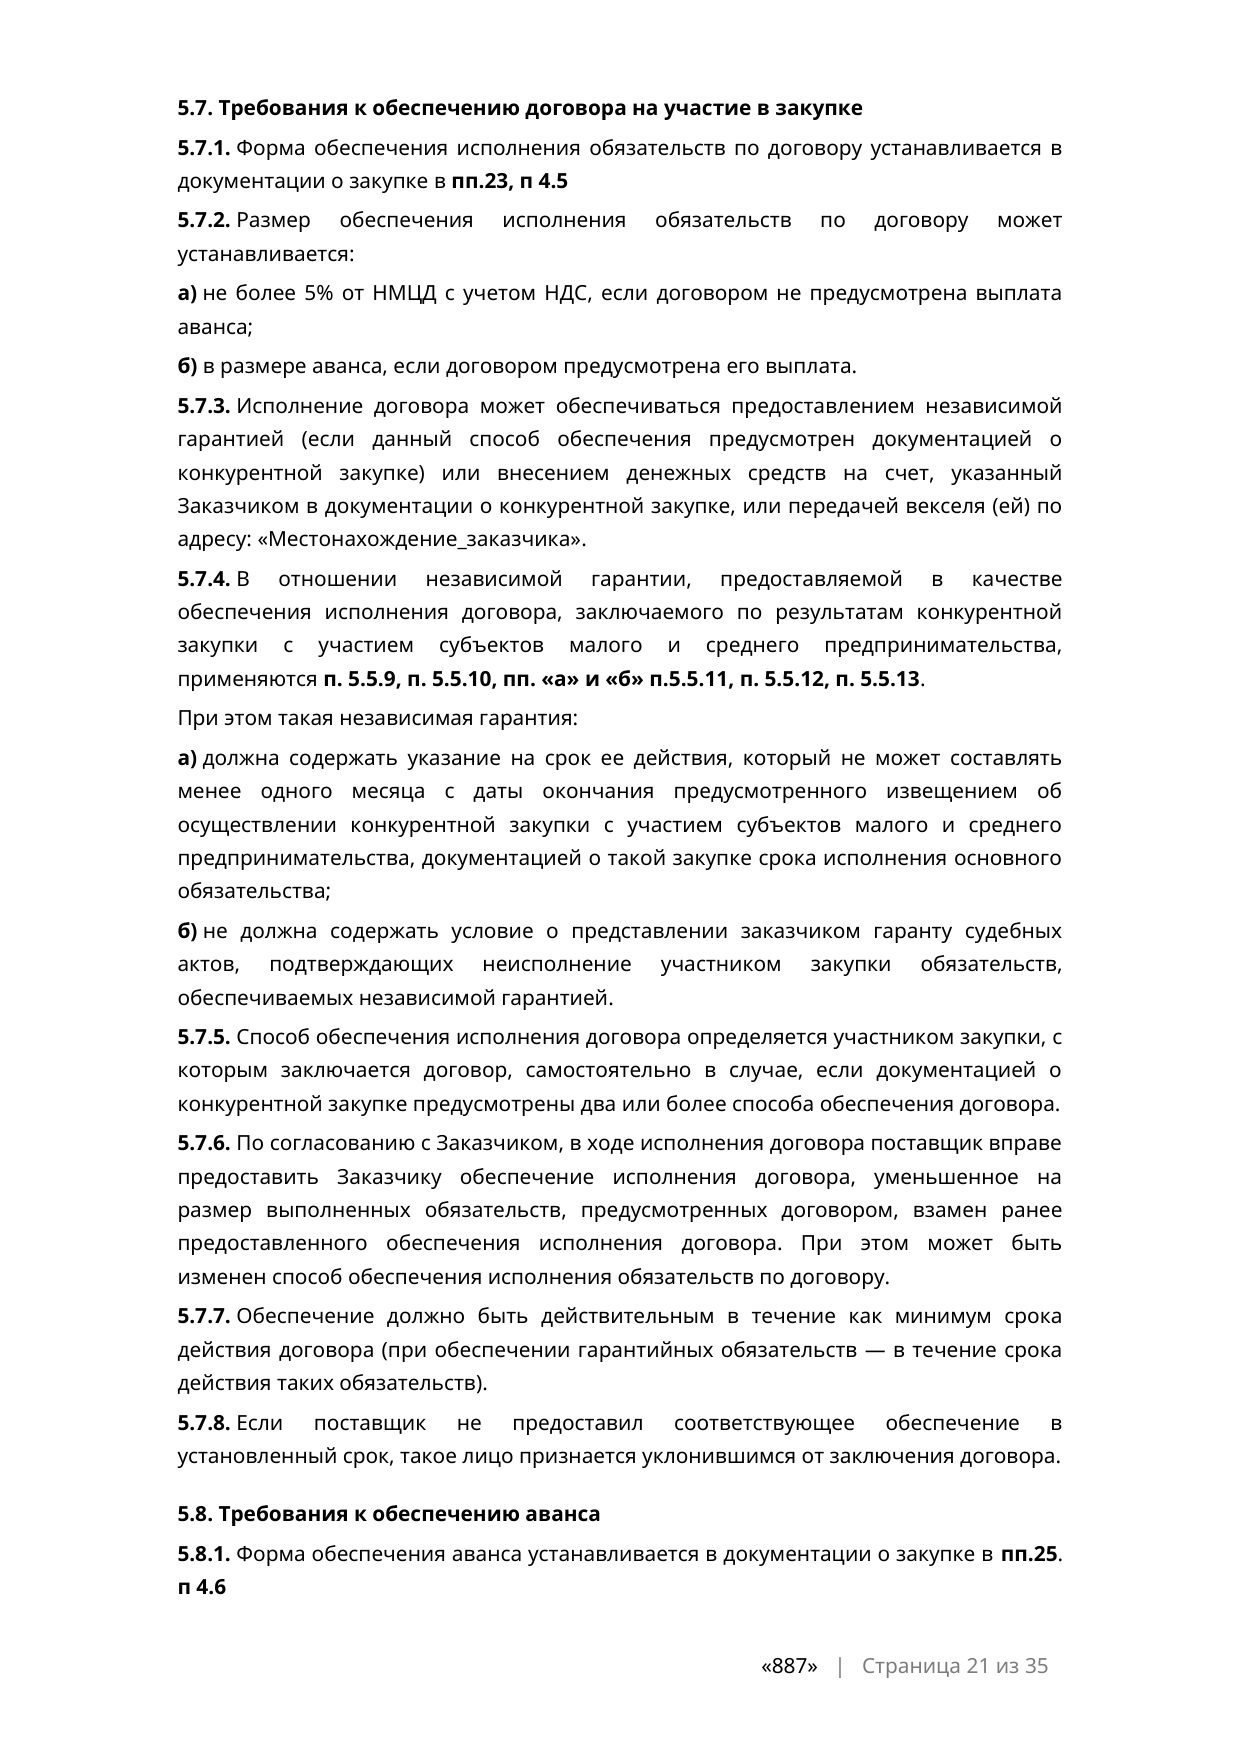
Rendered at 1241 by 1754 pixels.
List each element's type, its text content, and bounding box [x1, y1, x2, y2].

text По согласованию с Заказчиком, в ходе исполнения договора поставщик вправе предоставить Заказчику обеспечение исполнения договора, уменьшенное на размер выполненных обязательств, предусмотренных договором, взамен ранее предоставленного обеспечения исполнения договора. При этом может быть изменен способ обеспечения исполнения обязательств по договору. [177, 1124, 1063, 1291]
text должна содержать указание на срок ее действия, который не может составлять менее одного месяца с даты окончания предусмотренного извещением об осуществлении конкурентной закупки с участием субъектов малого и среднего предпринимательства, документацией о такой закупке срока исполнения основного обязательства; [177, 739, 1063, 905]
text Исполнение договора может обеспечиваться предоставлением независимой гарантией (если данный способ обеспечения предусмотрен документацией о конкурентной закупке) или внесением денежных средств на счет, указанный Заказчиком в документации о конкурентной закупке, или передачей векселя (ей) по адресу: . [177, 387, 1063, 553]
text не должна содержать условие о представлении заказчиком гаранту судебных актов, подтверждающих неисполнение участником закупки обязательств, обеспечиваемых независимой гарантией. [177, 912, 1063, 1012]
text Способ обеспечения исполнения договора определяется участником закупки, с которым заключается договор, самостоятельно в случае, если документацией о конкурентной закупке предусмотрены два или более способа обеспечения договора. [177, 1018, 1063, 1118]
text Форма обеспечения аванса устанавливается в документации о закупке в пп.25. п 4.6 [177, 1534, 1063, 1601]
text В отношении независимой гарантии, предоставляемой в качестве обеспечения исполнения договора, заключаемого по результатам конкурентной закупки с участием субъектов малого и среднего предпринимательства, применяются п. 5.5.9, п. 5.5.10, пп. «а» и «б» п.5.5.11, п. 5.5.12, п. 5.5.13. [177, 559, 1063, 693]
text Обеспечение должно быть действительным в течение как минимум срока действия договора (при обеспечении гарантийных обязательств — в течение срока действия таких обязательств). [177, 1297, 1063, 1397]
text в размере аванса, если договором предусмотрена его выплата. [177, 347, 1063, 380]
text Требования к обеспечению договора на участие в закупке [177, 89, 1063, 122]
text не более 5% от НМЦД с учетом НДС, если договором не предусмотрена выплата аванса; [177, 274, 1063, 341]
text Если поставщик не предоставил соответствующее обеспечение в установленный срок, такое лицо признается уклонившимся от заключения договора. [177, 1403, 1063, 1470]
list При этом такая независимая гарантия: [177, 699, 1063, 732]
text Размер обеспечения исполнения обязательств по договору может устанавливается: [177, 201, 1063, 268]
text Форма обеспечения исполнения обязательств по договору устанавливается в документации о закупке в пп.23, п 4.5 [177, 128, 1063, 195]
text Требования к обеспечению аванса [177, 1495, 1063, 1528]
